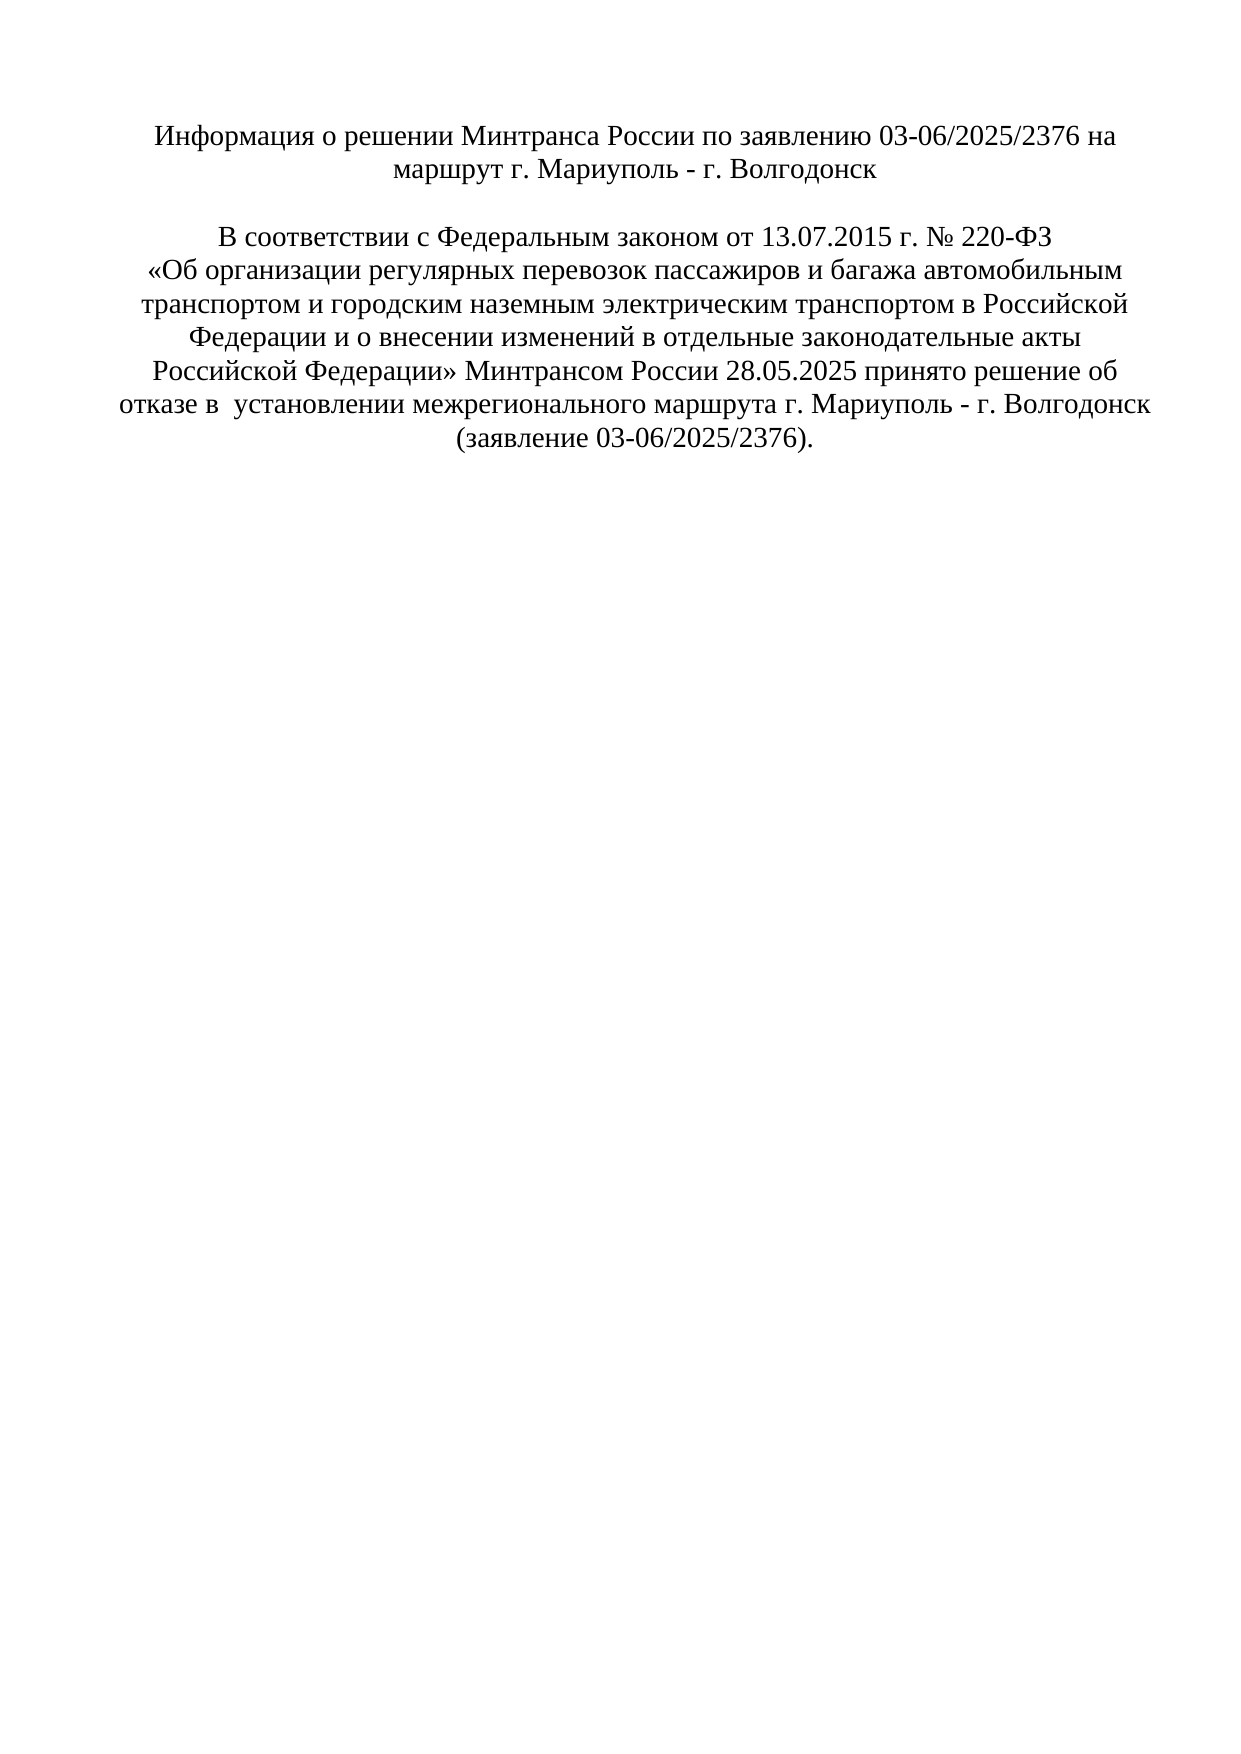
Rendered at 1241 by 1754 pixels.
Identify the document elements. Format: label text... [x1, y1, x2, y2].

text Информация о решении Минтранса России по заявлению 03-06/2025/2376 на маршрут г. Мариуполь - г. Волгодонск [118, 118, 1152, 185]
text В соответствии с Федеральным законом от 13.07.2015 г. № 220-ФЗ «Об организации регулярных перевозок пассажиров и багажа автомобильным транспортом и городским наземным электрическим транспортом в Российской Федерации и о внесении изменений в отдельные законодательные акты Российской Федерации» Минтрансом России 28.05.2025 принято решение об отказе в установлении межрегионального маршрута г. Мариуполь - г. Волгодонск (заявление 03-06/2025/2376). [118, 219, 1152, 453]
